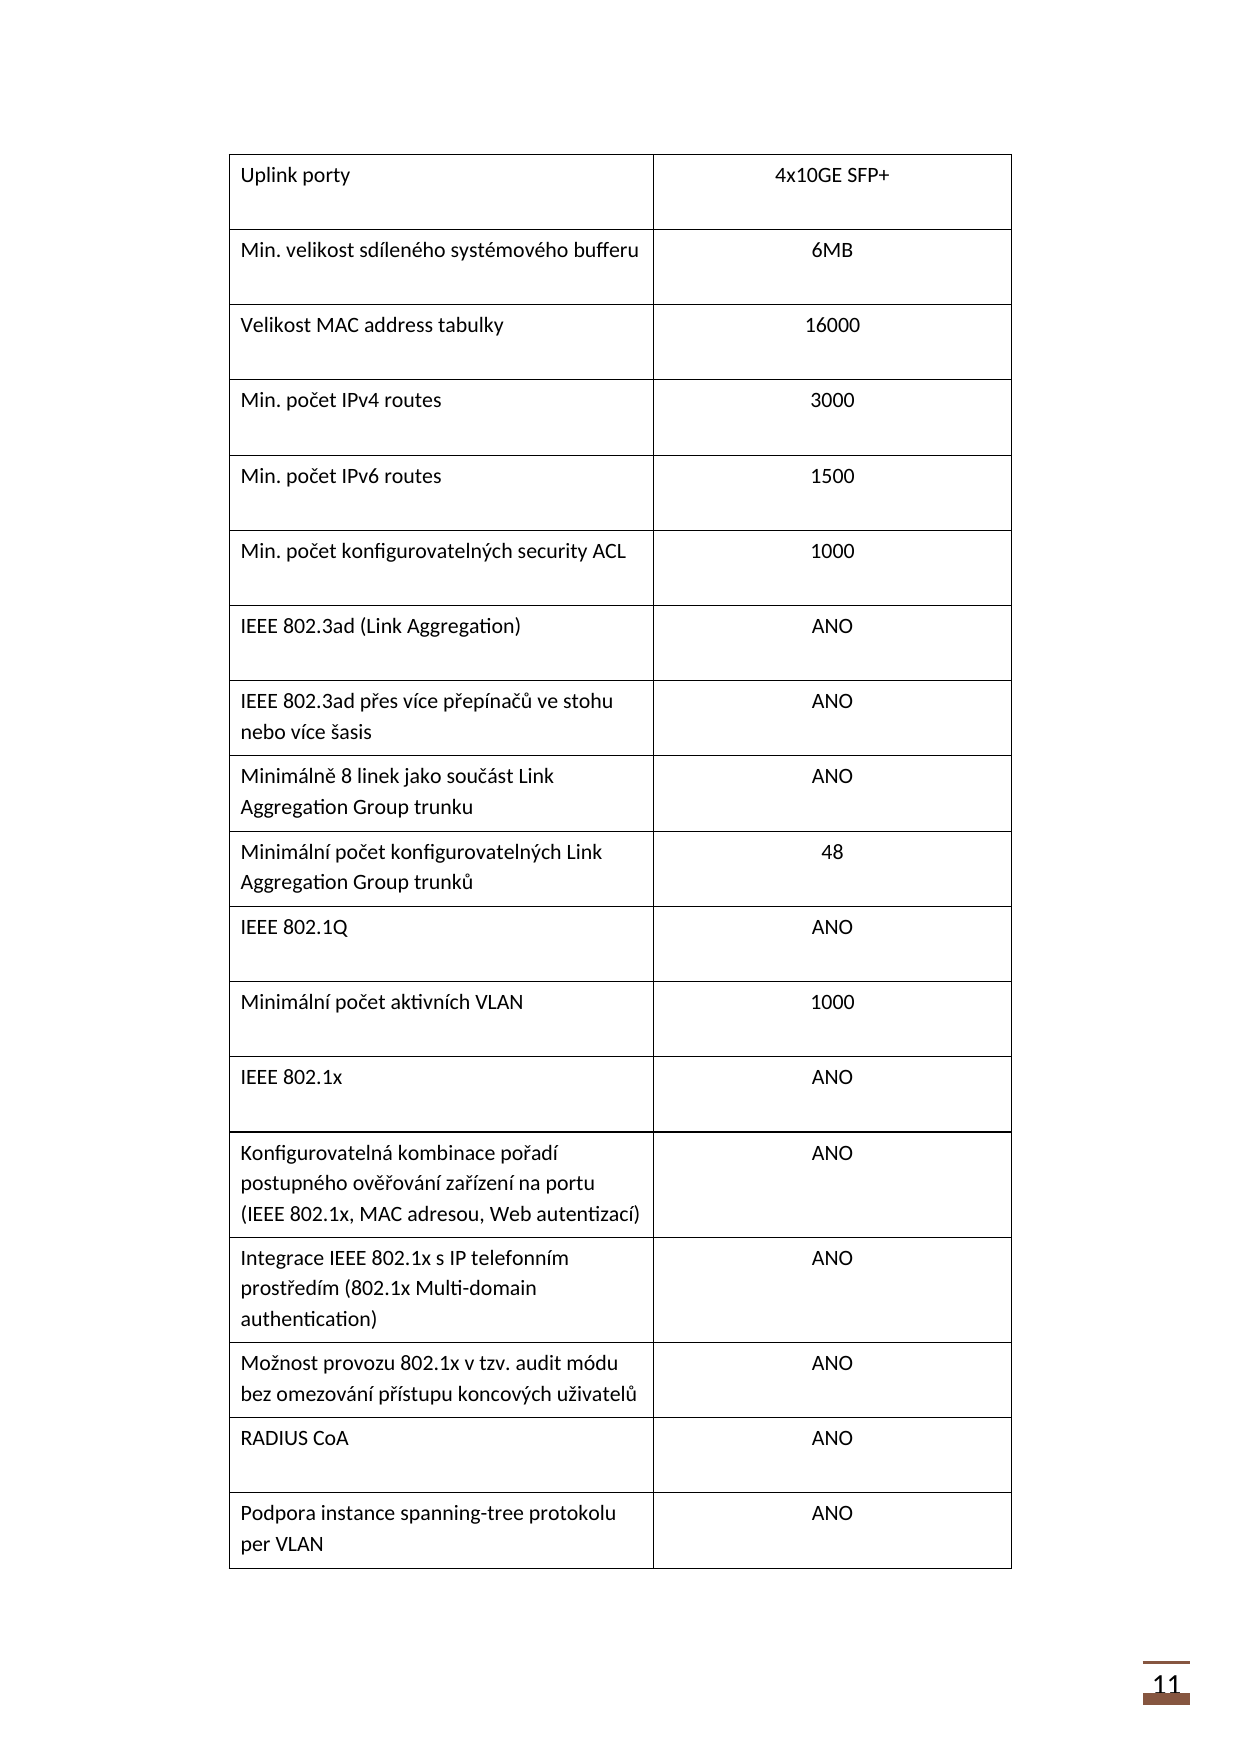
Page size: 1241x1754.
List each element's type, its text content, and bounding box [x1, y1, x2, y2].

table_cell IEEE 802.1x [230, 1057, 653, 1131]
table_cell Konfigurovatelná kombinace pořadí postupného ověřování zařízení na portu (IEEE 802.1x, MAC adresou, Web autentizací) [230, 1133, 653, 1237]
table_cell Minimální počet aktivních VLAN [230, 982, 653, 1056]
table_cell 4x10GE SFP+ [654, 155, 1011, 229]
table_cell 1000 [654, 982, 1011, 1056]
table_cell Uplink porty [230, 155, 653, 229]
table_cell Minimální počet konfigurovatelných Link Aggregation Group trunků [230, 832, 653, 906]
table_cell 16000 [654, 305, 1011, 379]
table_cell Minimálně 8 linek jako součást Link Aggregation Group trunku [230, 756, 653, 831]
table_cell IEEE 802.3ad přes více přepínačů ve stohu nebo více šasis [230, 681, 653, 755]
table_cell IEEE 802.1Q [230, 907, 653, 981]
table_cell 6MB [654, 230, 1011, 304]
table_cell Podpora instance spanning-tree protokolu per VLAN [230, 1493, 653, 1567]
table_cell ANO [654, 756, 1011, 831]
table_cell ANO [654, 1418, 1011, 1492]
table_cell ANO [654, 1057, 1011, 1131]
table_cell ANO [654, 1343, 1011, 1417]
table_cell 1500 [654, 456, 1011, 530]
table_cell Min. velikost sdíleného systémového bufferu [230, 230, 653, 304]
table_cell Integrace IEEE 802.1x s IP telefonním prostředím (802.1x Multi-domain authentication) [230, 1238, 653, 1342]
table_cell Min. počet IPv6 routes [230, 456, 653, 530]
table_cell ANO [654, 907, 1011, 981]
table_cell Min. počet IPv4 routes [230, 380, 653, 454]
table_cell ANO [654, 681, 1011, 755]
table_cell ANO [654, 1133, 1011, 1237]
table_cell IEEE 802.3ad (Link Aggregation) [230, 606, 653, 680]
table_cell ANO [654, 1238, 1011, 1342]
table_cell ANO [654, 606, 1011, 680]
table_cell 48 [654, 832, 1011, 906]
table_cell Velikost MAC address tabulky [230, 305, 653, 379]
table_cell RADIUS CoA [230, 1418, 653, 1492]
table_cell 1000 [654, 531, 1011, 605]
table_cell ANO [654, 1493, 1011, 1567]
table_cell Možnost provozu 802.1x v tzv. audit módu bez omezování přístupu koncových uživatelů [230, 1343, 653, 1417]
table_cell Min. počet konfigurovatelných security ACL [230, 531, 653, 605]
table_cell 3000 [654, 380, 1011, 454]
